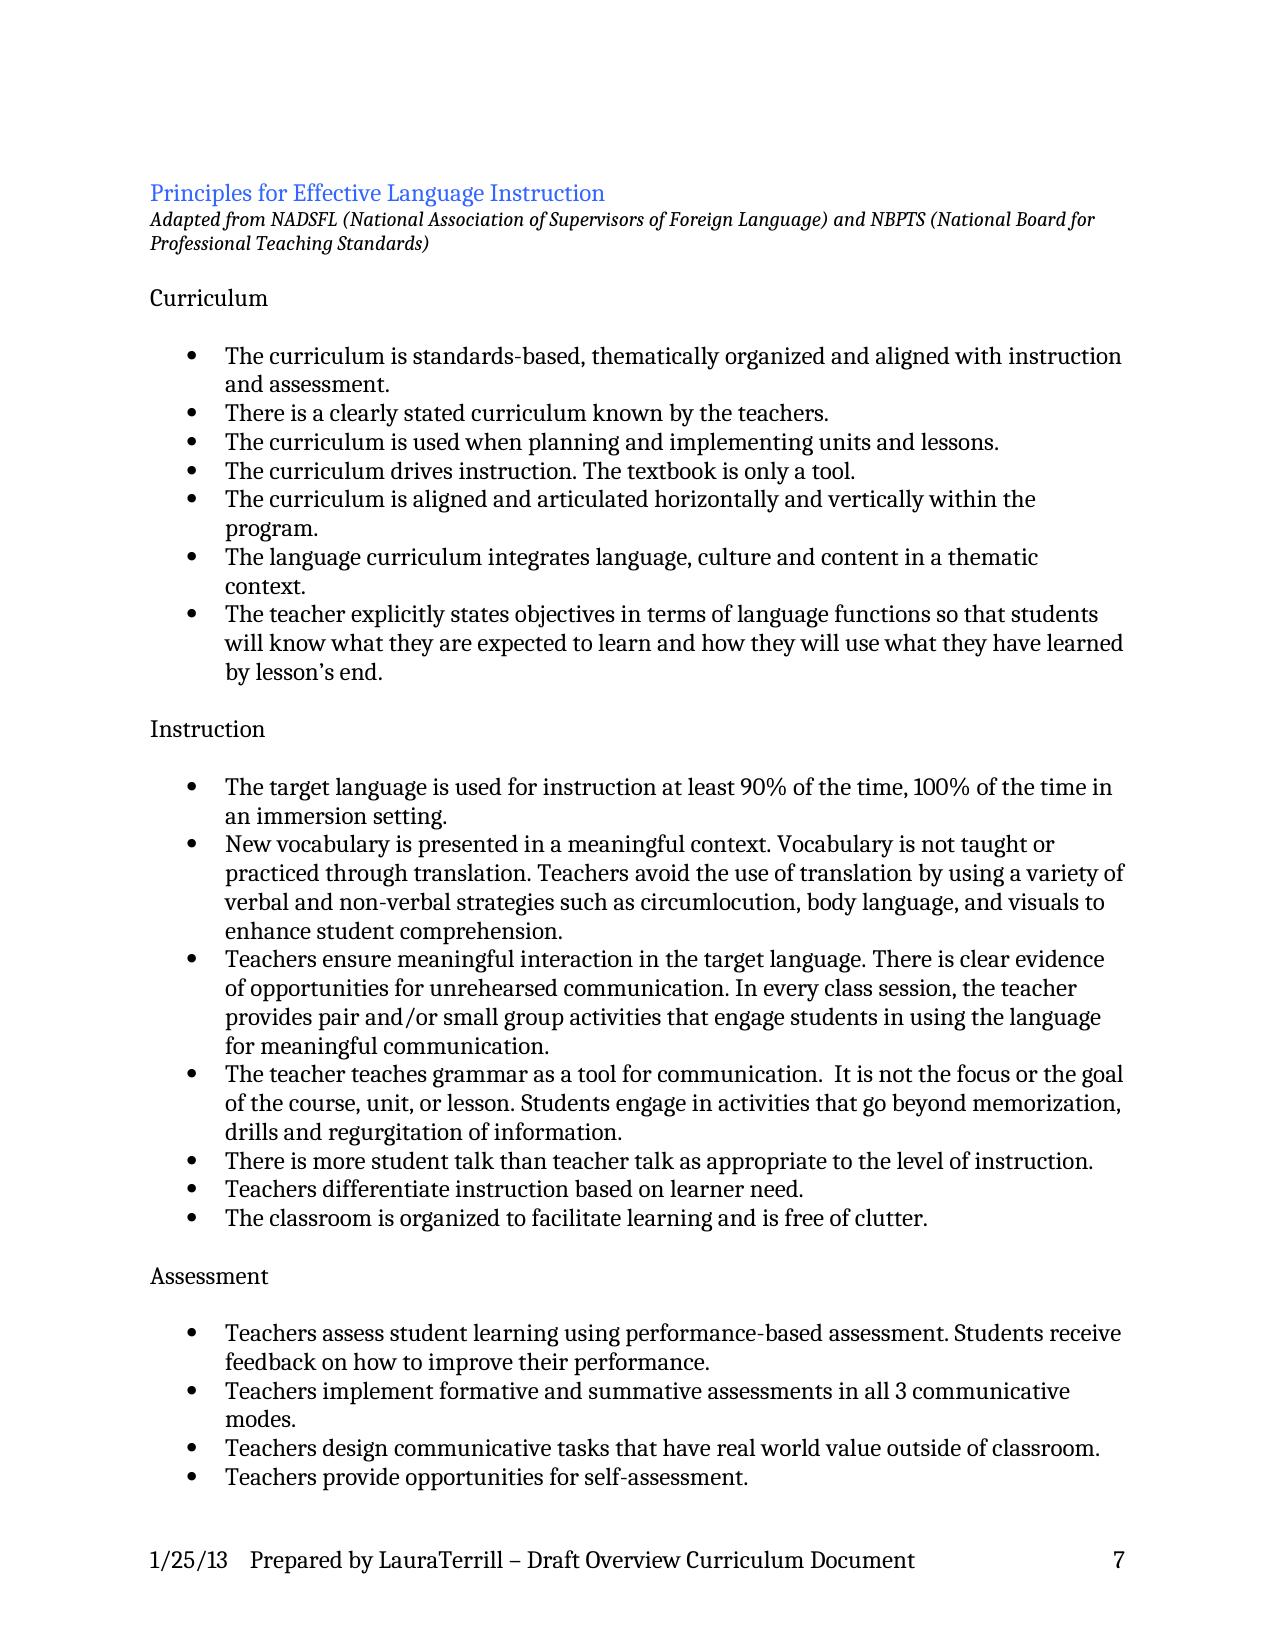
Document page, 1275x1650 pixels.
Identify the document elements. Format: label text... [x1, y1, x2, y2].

subtitle Principles for Effective Language Instruction [150, 179, 1125, 207]
subtitle There is a clearly stated curriculum known by the teachers. [187, 399, 1125, 428]
subtitle Adapted from NADSFL (National Association of Supervisors of Foreign Language) and NBPTS (National Board for Professional Teaching Standards) [150, 207, 1125, 255]
list Teachers differentiate instruction based on learner need. [187, 1175, 1125, 1204]
text Assessment [150, 1262, 1125, 1290]
list There is more student talk than teacher talk as appropriate to the level of instruction. [187, 1147, 1125, 1175]
subtitle The curriculum is aligned and articulated horizontally and vertically within the program. [187, 485, 1125, 543]
subtitle The curriculum is standards-based, thematically organized and aligned with instruction and assessment. [187, 342, 1125, 399]
subtitle The curriculum is used when planning and implementing units and lessons. [187, 428, 1125, 457]
list The target language is used for instruction at least 90% of the time, 100% of the time in an immersion setting. [187, 773, 1125, 830]
subtitle Curriculum [150, 284, 1125, 313]
list The classroom is organized to facilitate learning and is free of clutter. [187, 1204, 1125, 1233]
subtitle The language curriculum integrates language, culture and content in a thematic context. [187, 543, 1125, 600]
list Teachers design communicative tasks that have real world value outside of classroom. [187, 1434, 1125, 1463]
subtitle The teacher explicitly states objectives in terms of language functions so that students will know what they are expected to learn and how they will use what they have learned by lesson’s end. [187, 600, 1125, 687]
list Teachers provide opportunities for self-assessment. [187, 1463, 1125, 1492]
subtitle The curriculum drives instruction. The textbook is only a tool. [187, 457, 1125, 485]
subtitle Teachers assess student learning using performance-based assessment. Students receive feedback on how to improve their performance. [187, 1319, 1125, 1377]
list The teacher teaches grammar as a tool for communication. It is not the focus or the goal of the course, unit, or lesson. Students engage in activities that go beyond memorization, drills and regurgitation of information. [187, 1060, 1125, 1147]
list New vocabulary is presented in a meaningful context. Vocabulary is not taught or practiced through translation. Teachers avoid the use of translation by using a variety of verbal and non-verbal strategies such as circumlocution, body language, and visuals to enhance student comprehension. [187, 830, 1125, 945]
list Teachers implement formative and summative assessments in all 3 communicative modes. [187, 1377, 1125, 1434]
list Teachers ensure meaningful interaction in the target language. There is clear evidence of opportunities for unrehearsed communication. In every class session, the teacher provides pair and/or small group activities that engage students in using the language for meaningful communication. [187, 945, 1125, 1060]
text Instruction [150, 715, 1125, 744]
